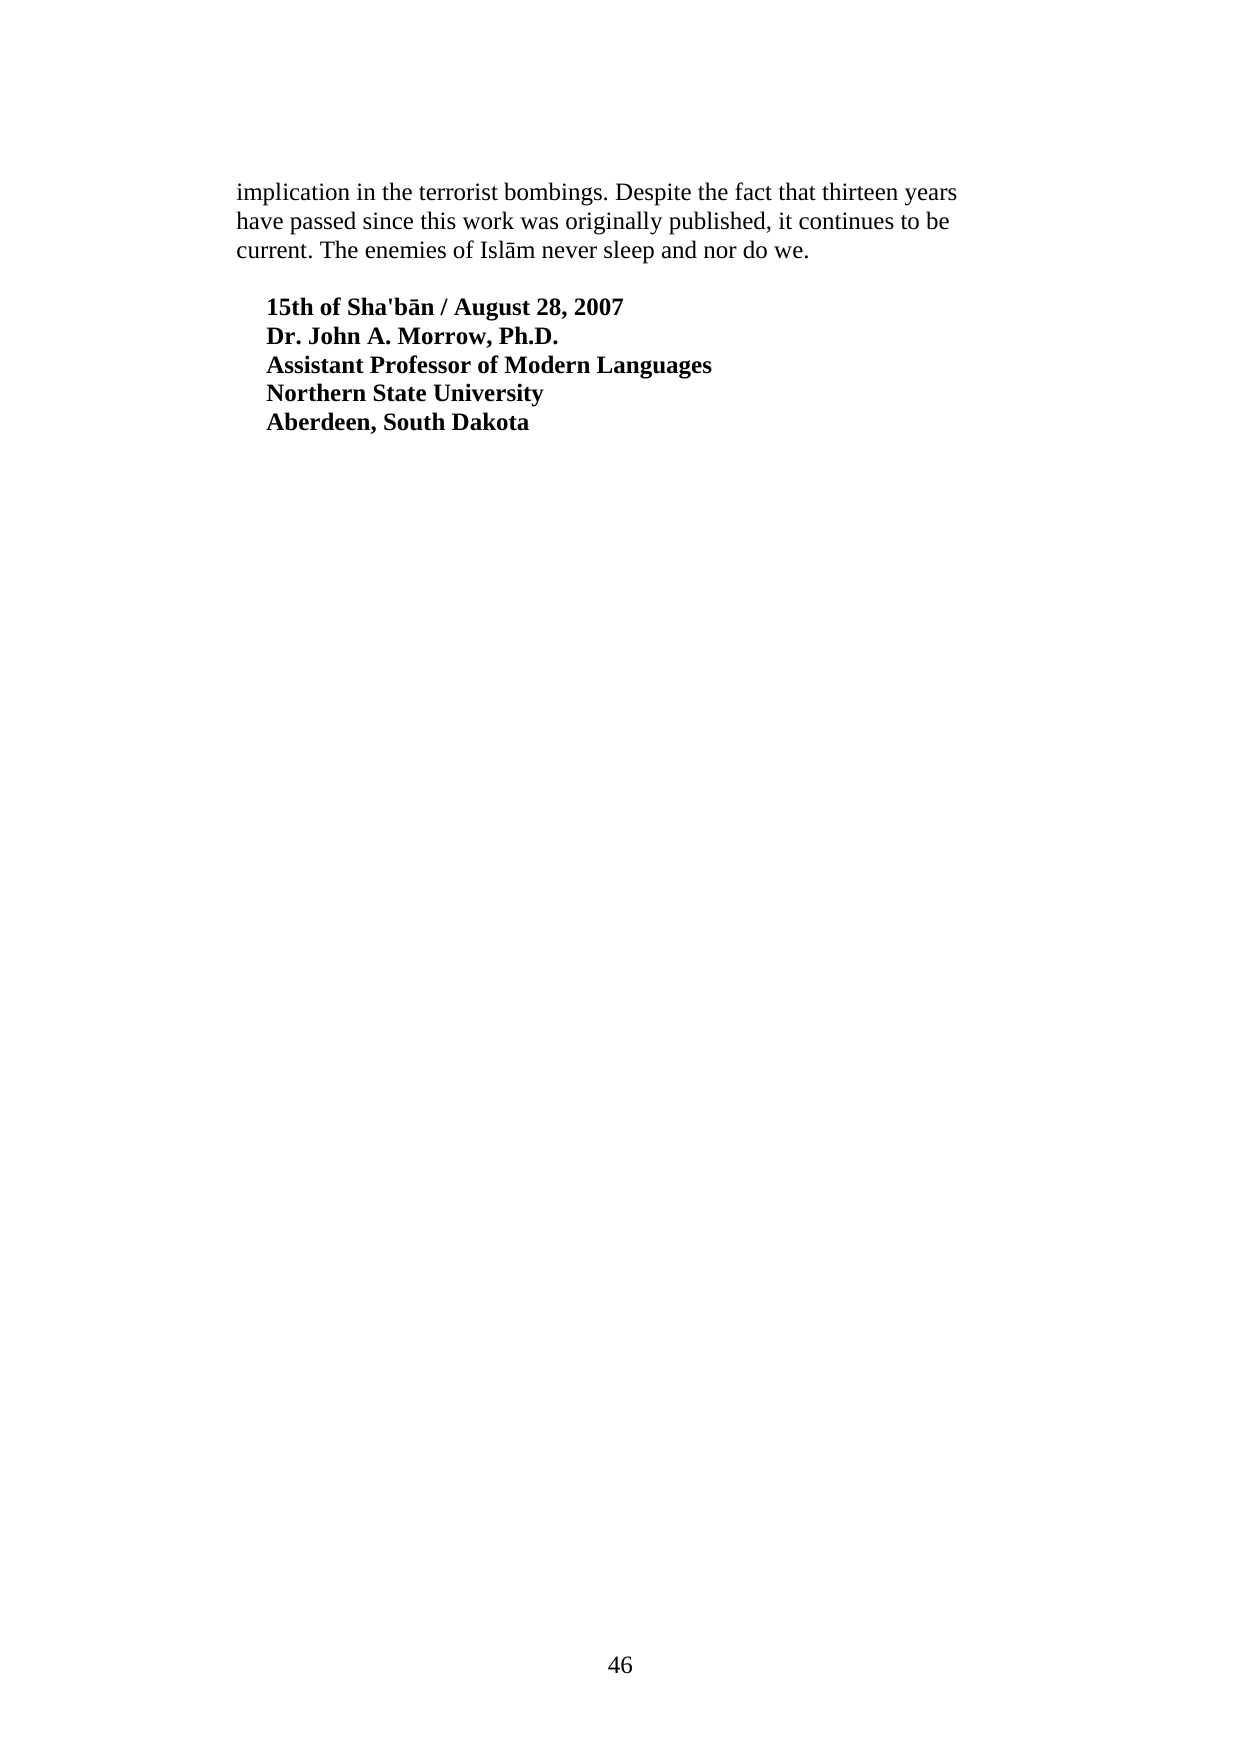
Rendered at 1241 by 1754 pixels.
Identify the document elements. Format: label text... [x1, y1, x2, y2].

text Northern State University [236, 378, 1004, 407]
text Aberdeen, South Dakota [236, 407, 1004, 436]
text Assistant Professor of Modern Languages [236, 350, 1004, 378]
text 15th of Sha'bān / August 28, 2007 [236, 292, 1004, 321]
text Dr. John A. Morrow, Ph.D. [236, 321, 1004, 350]
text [236, 177, 1004, 263]
